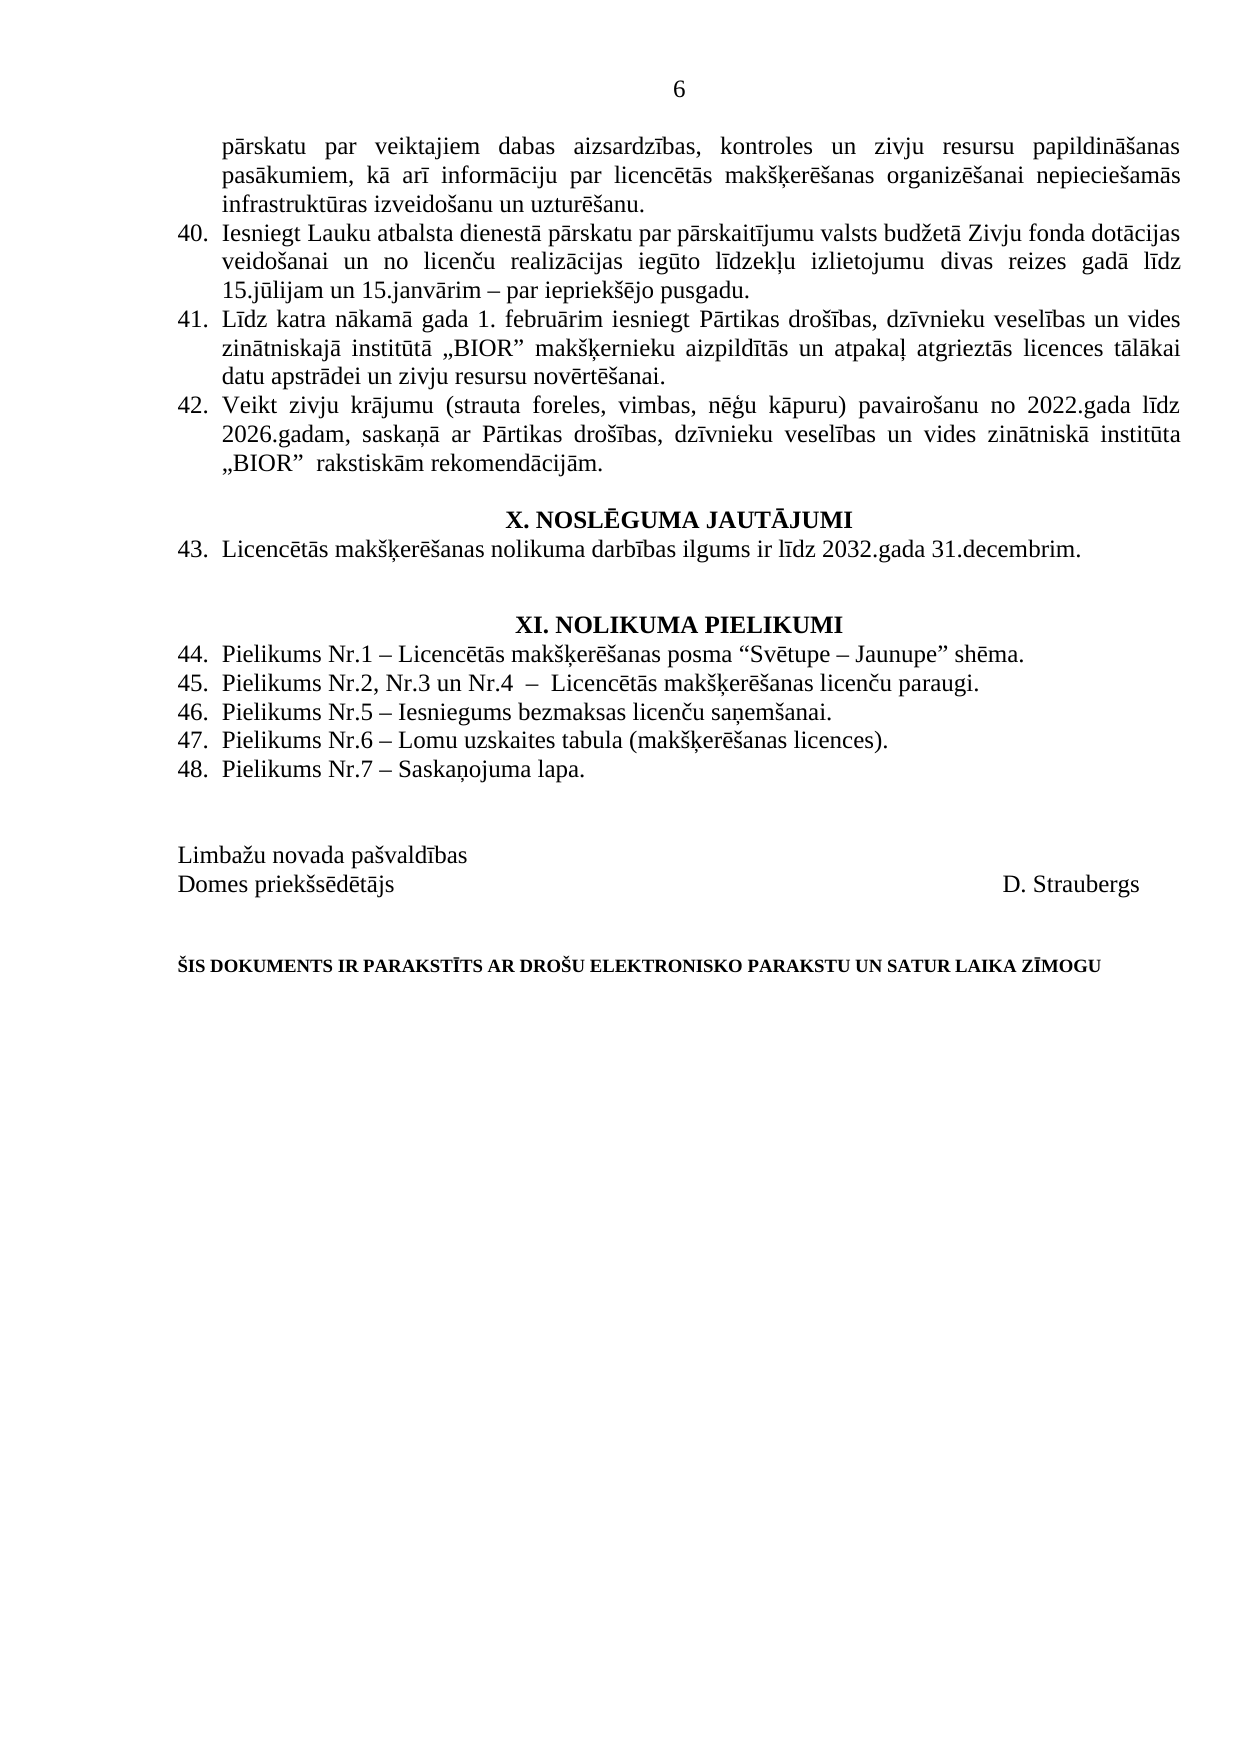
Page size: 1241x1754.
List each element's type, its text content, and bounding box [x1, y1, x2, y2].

text ŠIS DOKUMENTS IR PARAKSTĪTS AR DROŠU ELEKTRONISKO PARAKSTU UN SATUR LAIKA ZĪMOGU [177, 955, 1181, 977]
text X. NOSLĒGUMA JAUTĀJUMI [177, 505, 1181, 534]
list Iesniegt Lauku atbalsta dienestā pārskatu par pārskaitījumu valsts budžetā Zivju fonda dotācijas veidošanai un no licenču realizācijas iegūto līdzekļu izlietojumu divas reizes gadā līdz 15.jūlijam un 15.janvārim – par iepriekšējo pusgadu. [177, 218, 1181, 304]
list Pielikums Nr.5 – Iesniegums bezmaksas licenču saņemšanai. [177, 697, 1181, 725]
list Pielikums Nr.7 – Saskaņojuma lapa. [177, 754, 1181, 783]
list Līdz katra nākamā gada 1. februārim iesniegt Pārtikas drošības, dzīvnieku veselības un vides zinātniskajā institūtā „BIOR” makšķernieku aizpildītās un atpakaļ atgrieztās licences tālākai datu apstrādei un zivju resursu novērtēšanai. [177, 304, 1181, 390]
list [177, 131, 1181, 218]
text Domes priekšsēdētājs D. Straubergs [177, 869, 1181, 898]
list Pielikums Nr.2, Nr.3 un Nr.4 – Licencētās makšķerēšanas licenču paraugi. [177, 668, 1181, 697]
list Pielikums Nr.1 – Licencētās makšķerēšanas posma “Svētupe – Jaunupe” shēma. [177, 639, 1181, 668]
text XI. NOLIKUMA PIELIKUMI [177, 610, 1181, 639]
text Limbažu novada pašvaldības [177, 840, 1181, 869]
list Pielikums Nr.6 – Lomu uzskaites tabula (makšķerēšanas licences). [177, 725, 1181, 754]
list Licencētās makšķerēšanas nolikuma darbības ilgums ir līdz 2032.gada 31.decembrim. [177, 534, 1181, 563]
list Veikt zivju krājumu (strauta foreles, vimbas, nēģu kāpuru) pavairošanu no 2022.gada līdz 2026.gadam, saskaņā ar Pārtikas drošības, dzīvnieku veselības un vides zinātniskā institūta „BIOR” rakstiskām rekomendācijām. [177, 390, 1181, 476]
